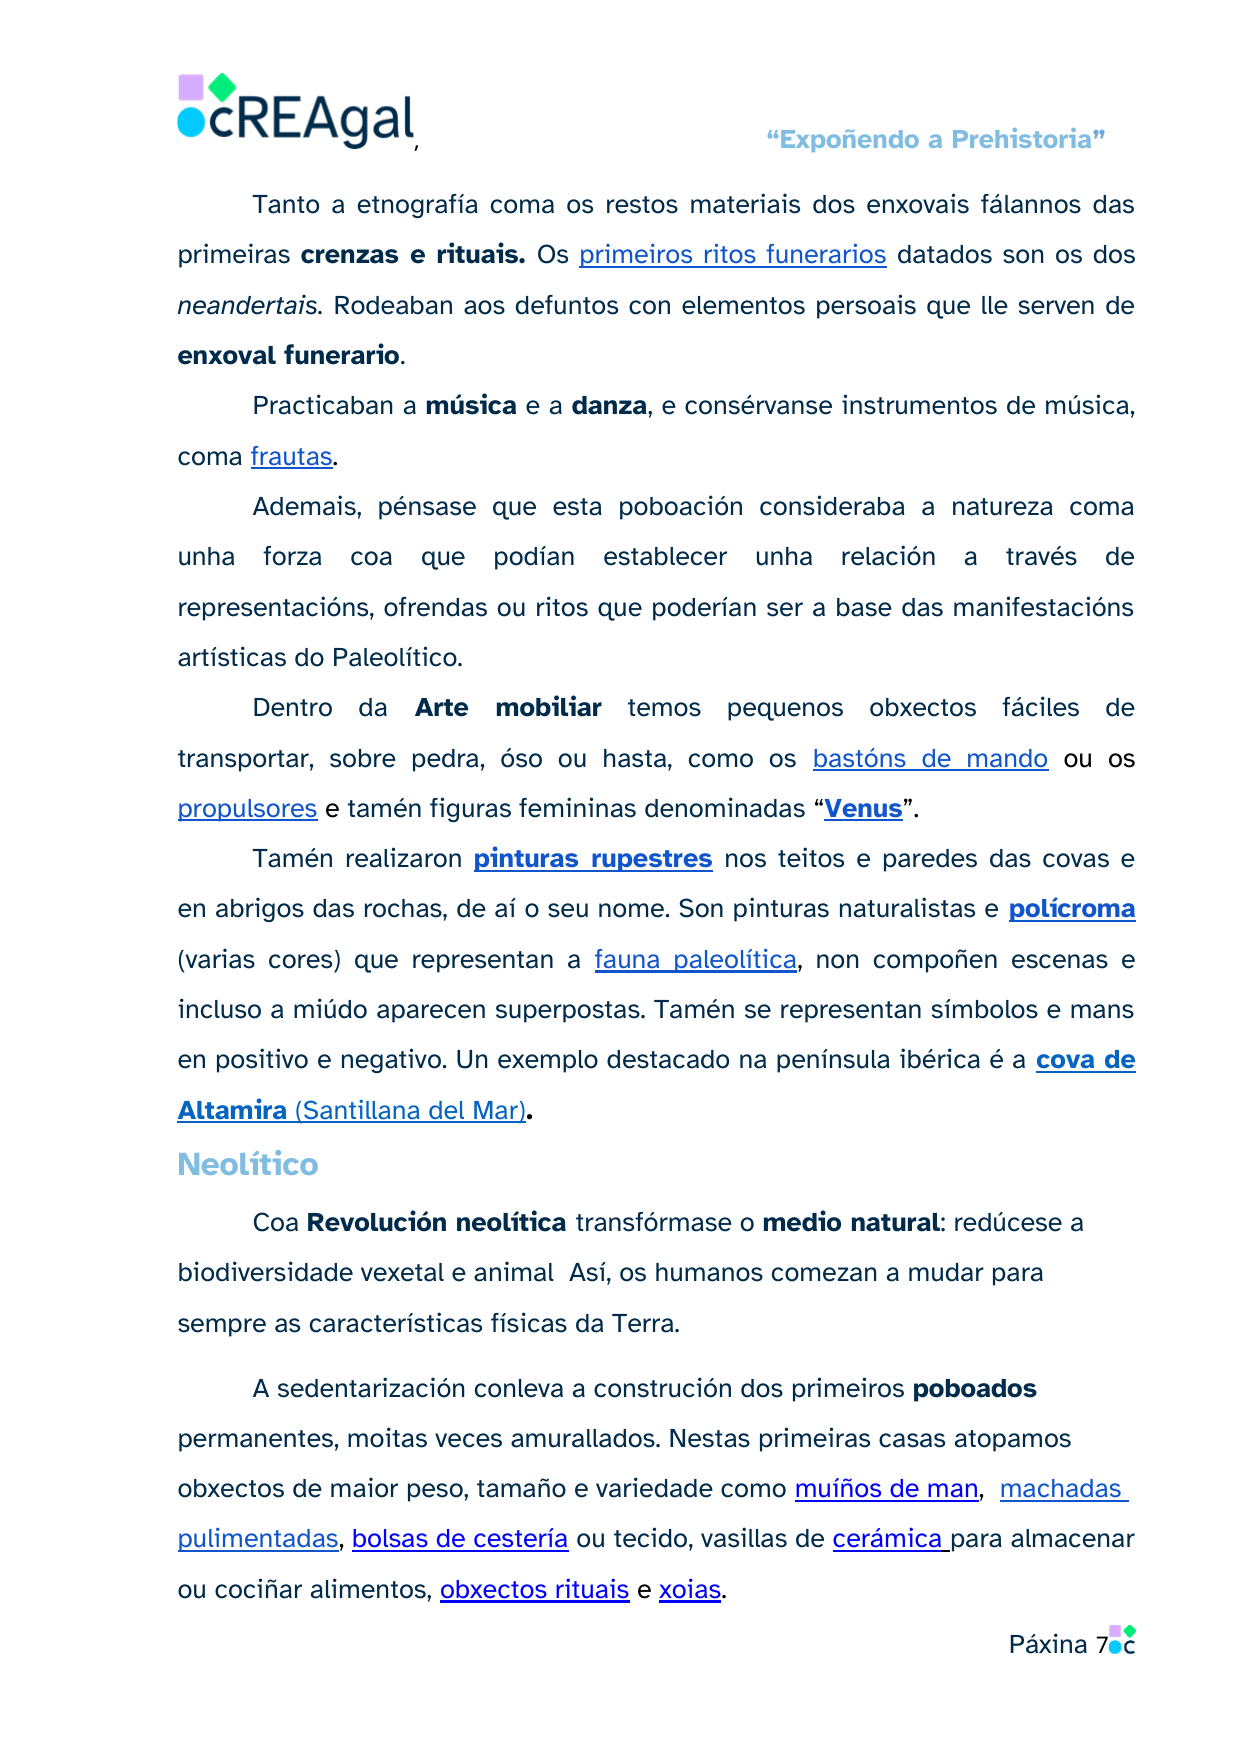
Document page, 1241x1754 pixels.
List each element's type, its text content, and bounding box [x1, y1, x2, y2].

text Practicaban a música e a danza, e consérvanse instrumentos de música, coma frautas. [177, 389, 1136, 473]
text Tamén realizaron pinturas rupestres nos teitos e paredes das covas e en abrigos das rochas, de aí o seu nome. Son pinturas naturalistas e polícroma (varias cores) que representan a fauna paleolítica, non compoñen escenas e incluso a miúdo aparecen superpostas. Tamén se representan símbolos e mans en positivo e negativo. Un exemplo destacado na península ibérica é a cova de Altamira (Santillana del Mar). [177, 842, 1136, 1127]
picture [177, 73, 414, 149]
text Neolítico [177, 1144, 1136, 1185]
text A sedentarización conleva a construción dos primeiros poboados permanentes, moitas veces amurallados. Nestas primeiras casas atopamos obxectos de maior peso, tamaño e variedade como muíños de man, machadas pulimentadas, bolsas de cestería ou tecido, vasillas de cerámica para almacenar ou cociñar alimentos, obxectos rituais e xoias. [177, 1371, 1136, 1606]
text Coa Revolución neolítica transfórmase o medio natural: redúcese a biodiversidade vexetal e animal Así, os humanos comezan a mudar para sempre as características físicas da Terra. [177, 1206, 1136, 1340]
text Tanto a etnografía coma os restos materiais dos enxovais fálannos das primeiras crenzas e rituais. Os primeiros ritos funerarios datados son os dos neandertais. Rodeaban aos defuntos con elementos persoais que lle serven de enxoval funerario. [177, 188, 1136, 372]
text Ademais, pénsase que esta poboación consideraba a natureza coma unha forza coa que podían establecer unha relación a través de representacións, ofrendas ou ritos que poderían ser a base das manifestacións artísticas do Paleolítico. [177, 490, 1136, 674]
picture [1108, 1625, 1136, 1654]
text Dentro da Arte mobiliar temos pequenos obxectos fáciles de transportar, sobre pedra, óso ou hasta, como os bastóns de mando ou os propulsores e tamén figuras femininas denominadas “Venus”. [177, 691, 1136, 825]
